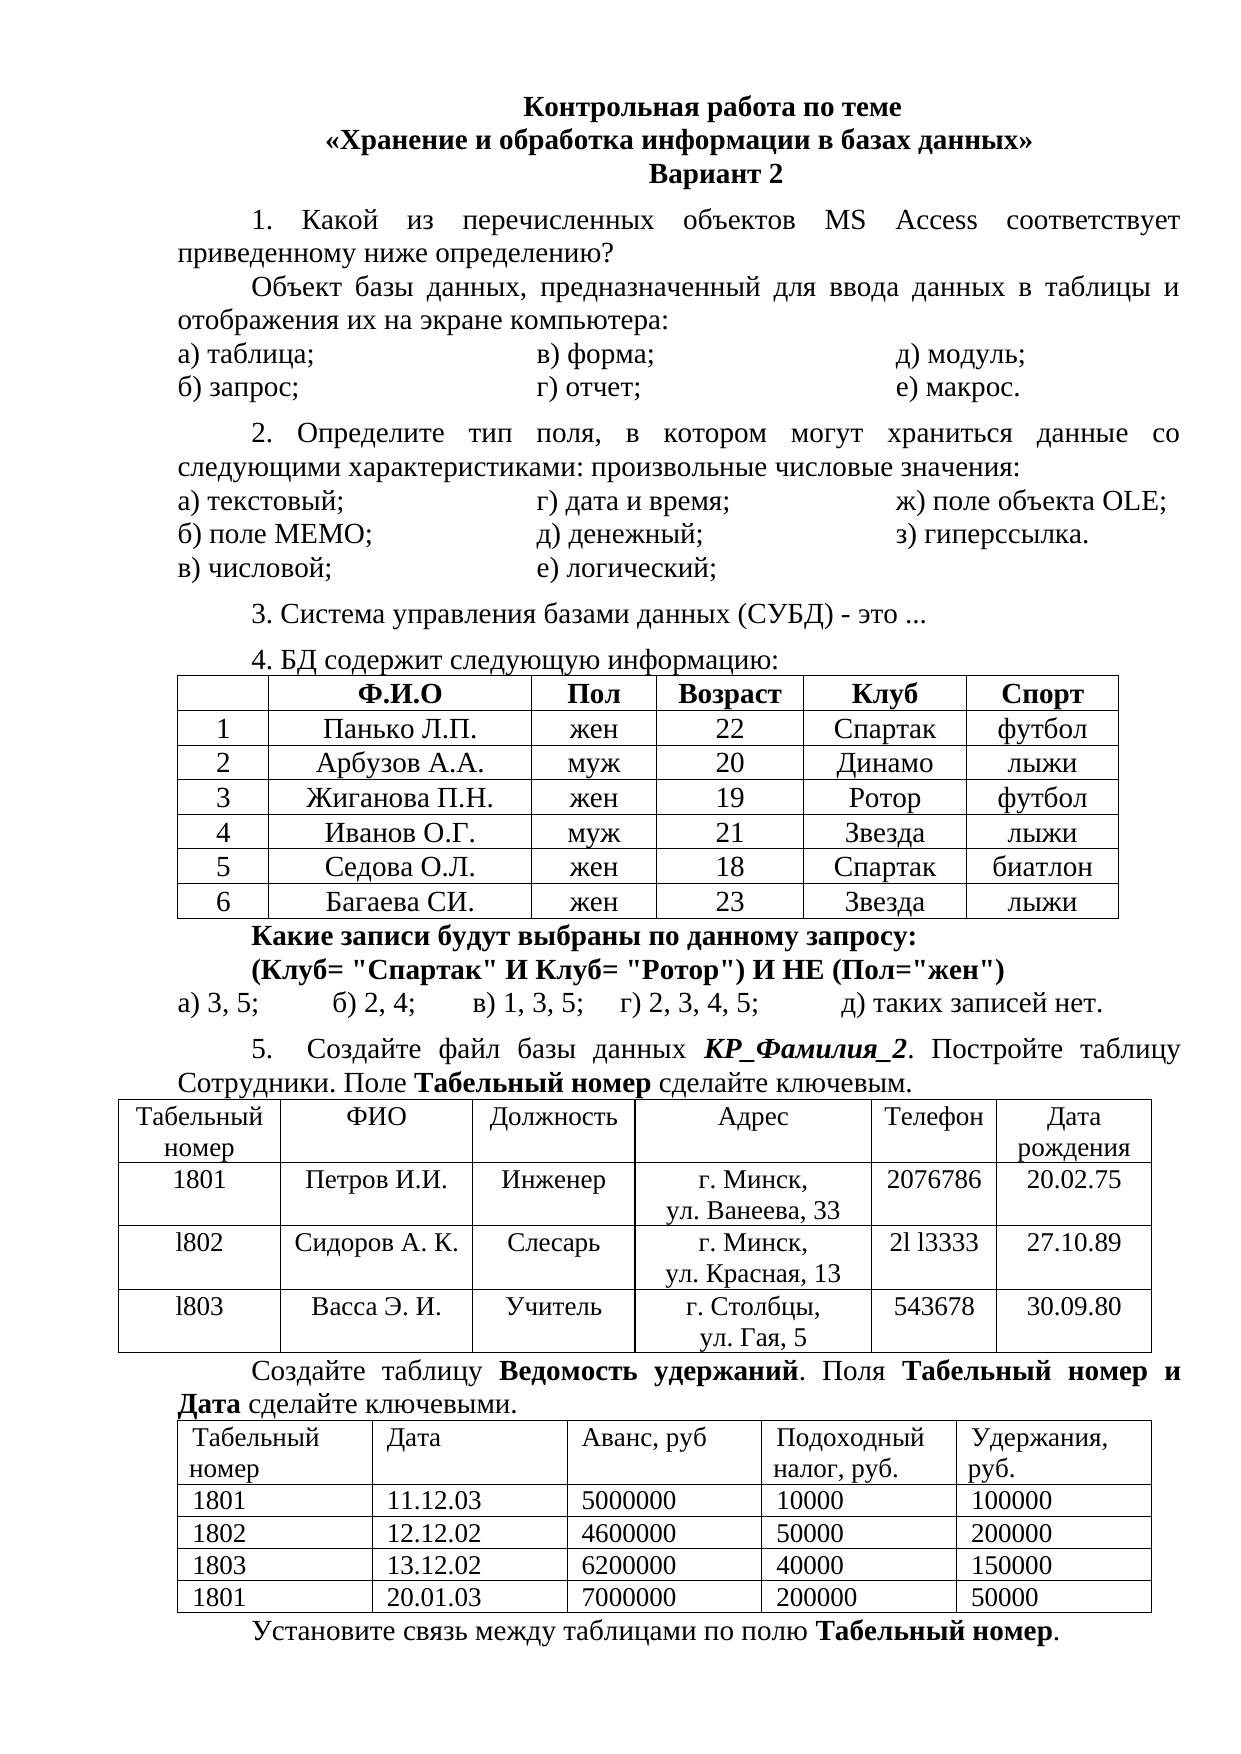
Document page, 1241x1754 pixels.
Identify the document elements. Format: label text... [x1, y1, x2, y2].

table_cell 23 [657, 884, 803, 917]
table_cell 6200000 [568, 1549, 761, 1580]
table_cell 20.02.75 [997, 1163, 1151, 1225]
table_header Ф.И.О [269, 676, 531, 710]
table_cell 20 [657, 746, 803, 779]
table_cell муж [532, 815, 656, 848]
table_header Дата [373, 1421, 567, 1483]
text Объект базы данных, предназначенный для ввода данных в таблицы и отображения их на экране компьютера: [177, 269, 1181, 336]
text г) отчет; [536, 369, 822, 403]
table_cell l802 [119, 1226, 280, 1289]
table_header Подоходный налог, руб. [762, 1421, 956, 1483]
text 3. Система управления базами данных (СУБД) - это ... [177, 596, 1181, 629]
table_cell Сидоров А. К. [281, 1226, 472, 1289]
text в) форма; [536, 336, 822, 369]
table_header [178, 676, 268, 710]
table_cell 30.09.80 [997, 1290, 1151, 1352]
table_cell Звезда [804, 884, 966, 917]
table_cell 21 [657, 815, 803, 848]
table_header Пол [532, 676, 656, 710]
text а) текстовый; [177, 483, 463, 516]
table_header Табельный номер [119, 1100, 280, 1162]
text Вариант 2 [177, 156, 1181, 189]
text ж) поле объекта OLE; [896, 483, 1181, 516]
table_header Удержания, руб. [957, 1421, 1151, 1483]
table_cell 10000 [762, 1485, 956, 1516]
table_cell Багаева СИ. [269, 884, 531, 917]
table_cell 50000 [957, 1581, 1151, 1612]
table_cell Слесарь [473, 1226, 634, 1289]
table_cell жен [532, 780, 656, 814]
table_cell лыжи [967, 884, 1118, 917]
table_cell 6 [178, 884, 268, 917]
text (Клуб= "Спартак" И Клуб= "Ротор") И НЕ (Пол="жен") [177, 952, 1181, 986]
table_cell Седова О.Л. [269, 849, 531, 883]
table_cell 1802 [178, 1517, 372, 1548]
text Создайте таблицу Ведомость удержаний. Поля Табельный номер и Дата сделайте ключевыми. [177, 1353, 1181, 1420]
table_cell 200000 [762, 1581, 956, 1612]
table_cell 5000000 [568, 1485, 761, 1516]
text а) таблица; [177, 336, 463, 369]
table_cell 5 [178, 849, 268, 883]
table_cell 100000 [957, 1485, 1151, 1516]
text г) дата и время; [536, 483, 822, 516]
table_cell 200000 [957, 1517, 1151, 1548]
table_cell г. Столбцы, ул. Гая, 5 [636, 1290, 871, 1352]
table_cell лыжи [967, 746, 1118, 779]
table_cell Звезда [804, 815, 966, 848]
table_cell 50000 [762, 1517, 956, 1548]
table_cell l803 [119, 1290, 280, 1352]
text 2. Определите тип поля, в котором могут храниться данные со следующими характеристиками: произвольные числовые значения: [177, 416, 1181, 483]
table_cell лыжи [967, 815, 1118, 848]
table_cell Петров И.И. [281, 1163, 472, 1225]
table_cell 1801 [119, 1163, 280, 1225]
text а) 3, 5; б) 2, 4; в) 1, 3, 5; г) 2, 3, 4, 5; д) таких записей нет. [177, 986, 1181, 1019]
table_cell 2l l3333 [872, 1226, 996, 1289]
text 1. Какой из перечисленных объектов MS Access соответствует приведенному ниже определению? [177, 202, 1181, 269]
table_header Возраст [657, 676, 803, 710]
text 4. БД содержит следующую информацию: [177, 642, 1181, 675]
table_cell Спартак [804, 849, 966, 883]
table_header Спорт [967, 676, 1118, 710]
table_cell биатлон [967, 849, 1118, 883]
table_cell 150000 [957, 1549, 1151, 1580]
text б) запрос; [177, 369, 463, 403]
table_cell 20.01.03 [373, 1581, 567, 1612]
text д) денежный; [536, 516, 822, 550]
text Какие записи будут выбраны по данному запросу: [177, 918, 1181, 952]
table_cell 1801 [178, 1485, 372, 1516]
table_cell 1803 [178, 1549, 372, 1580]
table_cell 4 [178, 815, 268, 848]
table_cell 12.12.02 [373, 1517, 567, 1548]
text е) макрос. [896, 369, 1181, 403]
table_cell 543678 [872, 1290, 996, 1352]
table_cell 13.12.02 [373, 1549, 567, 1580]
table_cell 2 [178, 746, 268, 779]
table_header Табельный номер [178, 1421, 372, 1483]
table_cell 11.12.03 [373, 1485, 567, 1516]
text з) гиперссылка. [896, 516, 1181, 550]
table_cell г. Минск, ул. Красная, 13 [636, 1226, 871, 1289]
text е) логический; [536, 550, 822, 583]
table_cell Учитель [473, 1290, 634, 1352]
table_cell 3 [178, 780, 268, 814]
table_cell 19 [657, 780, 803, 814]
table_cell Иванов О.Г. [269, 815, 531, 848]
text в) числовой; [177, 550, 463, 583]
table_cell 22 [657, 711, 803, 744]
table_cell 4600000 [568, 1517, 761, 1548]
text Контрольная работа по теме «Хранение и обработка информации в базах данных» [177, 89, 1181, 156]
table_header Должность [473, 1100, 634, 1162]
table_header Адрес [636, 1100, 871, 1162]
table_cell 1801 [178, 1581, 372, 1612]
table_cell Динамо [804, 746, 966, 779]
table_cell Арбузов А.А. [269, 746, 531, 779]
table_header Дата рождения [997, 1100, 1151, 1162]
table_cell 27.10.89 [997, 1226, 1151, 1289]
table_header Аванс, руб [568, 1421, 761, 1483]
table_cell Инженер [473, 1163, 634, 1225]
table_cell Ротор [804, 780, 966, 814]
text д) модуль; [896, 336, 1181, 369]
table_cell Васса Э. И. [281, 1290, 472, 1352]
table_cell жен [532, 711, 656, 744]
table_cell футбол [967, 711, 1118, 744]
text 5. Создайте файл базы данных КР_Фамилия_2. Постройте таблицу Сотрудники. Поле Табельный номер сделайте ключевым. [177, 1032, 1181, 1099]
text б) поле МЕМО; [177, 516, 463, 550]
table_cell 18 [657, 849, 803, 883]
table_header Телефон [872, 1100, 996, 1162]
table_cell 40000 [762, 1549, 956, 1580]
table_header Клуб [804, 676, 966, 710]
table_cell 7000000 [568, 1581, 761, 1612]
table_cell жен [532, 849, 656, 883]
table_cell Жиганова П.Н. [269, 780, 531, 814]
table_cell муж [532, 746, 656, 779]
table_cell 2076786 [872, 1163, 996, 1225]
table_cell Спартак [804, 711, 966, 744]
text Установите связь между таблицами по полю Табельный номер. [177, 1613, 1181, 1647]
table_cell Панько Л.П. [269, 711, 531, 744]
table_cell 1 [178, 711, 268, 744]
table_cell футбол [967, 780, 1118, 814]
table_cell жен [532, 884, 656, 917]
table_header ФИО [281, 1100, 472, 1162]
table_cell г. Минск, ул. Ванеева, 33 [636, 1163, 871, 1225]
